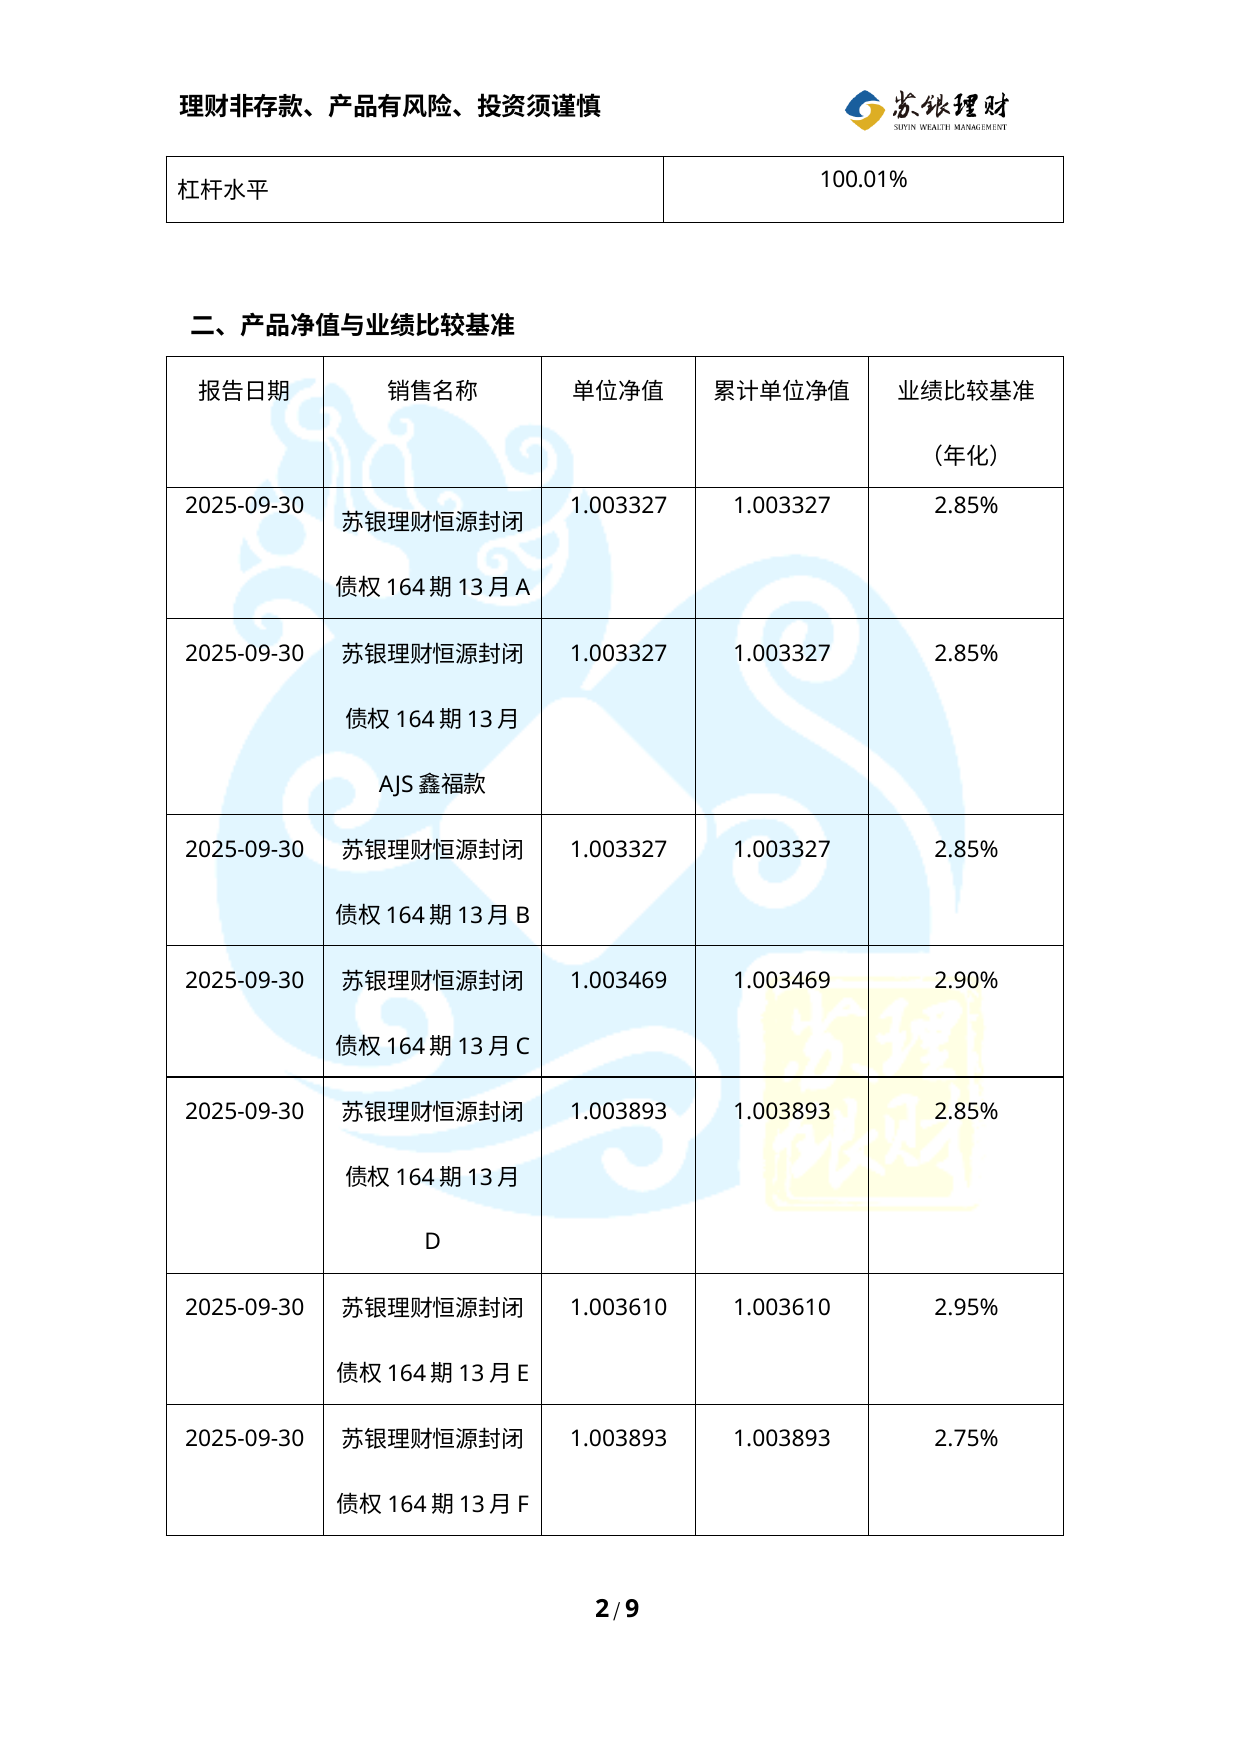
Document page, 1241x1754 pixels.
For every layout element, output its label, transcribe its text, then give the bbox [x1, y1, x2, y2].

table_cell 2.85% [869, 619, 1063, 814]
table_cell 苏银理财恒源封闭债权164期13月F [324, 1405, 541, 1534]
table_cell 2.85% [869, 1078, 1063, 1272]
table_cell 1.003327 [696, 619, 868, 814]
table_cell 1.003469 [696, 946, 868, 1076]
table_cell 苏银理财恒源封闭债权164期13月E [324, 1274, 541, 1403]
table_cell 1.003327 [696, 488, 868, 618]
table_cell 2.90% [869, 946, 1063, 1076]
picture [820, 72, 1039, 143]
table_cell 2025-09-30 [167, 1078, 323, 1272]
table_cell 苏银理财恒源封闭债权164期13月A [324, 488, 541, 618]
table_cell 2.75% [869, 1405, 1063, 1534]
table_header 单位净值 [542, 357, 695, 487]
table_cell 100.01% [664, 157, 1063, 222]
table_cell 1.003327 [542, 619, 695, 814]
table_cell 2025-09-30 [167, 1405, 323, 1534]
table_cell 2025-09-30 [167, 946, 323, 1076]
subtitle 二、产品净值与业绩比较基准 [190, 291, 1053, 356]
table_cell 苏银理财恒源封闭债权164期13月D [324, 1078, 541, 1272]
table_cell 2.85% [869, 488, 1063, 618]
table_cell 苏银理财恒源封闭债权164期13月B [324, 815, 541, 945]
table_cell 苏银理财恒源封闭债权164期13月C [324, 946, 541, 1076]
table_cell 2025-09-30 [167, 1274, 323, 1403]
table_cell 1.003327 [542, 815, 695, 945]
table_cell 2.95% [869, 1274, 1063, 1403]
table_header 报告日期 [167, 357, 323, 487]
table_cell 2025-09-30 [167, 488, 323, 618]
table_cell 1.003469 [542, 946, 695, 1076]
table_cell 1.003893 [542, 1405, 695, 1534]
table_header 销售名称 [324, 357, 541, 487]
table_cell 杠杆水平 [167, 157, 663, 222]
table_cell 2025-09-30 [167, 815, 323, 945]
table_cell 2.85% [869, 815, 1063, 945]
table_cell 1.003893 [696, 1405, 868, 1534]
table_cell 苏银理财恒源封闭债权164期13月AJS鑫福款 [324, 619, 541, 814]
table_cell 1.003327 [696, 815, 868, 945]
table_header 业绩比较基准（年化） [869, 357, 1063, 487]
table_cell 1.003893 [696, 1078, 868, 1272]
table_header 累计单位净值 [696, 357, 868, 487]
table_cell 1.003610 [542, 1274, 695, 1403]
table_cell 1.003610 [696, 1274, 868, 1403]
table_cell 1.003893 [542, 1078, 695, 1272]
table_cell 2025-09-30 [167, 619, 323, 814]
table_cell 1.003327 [542, 488, 695, 618]
